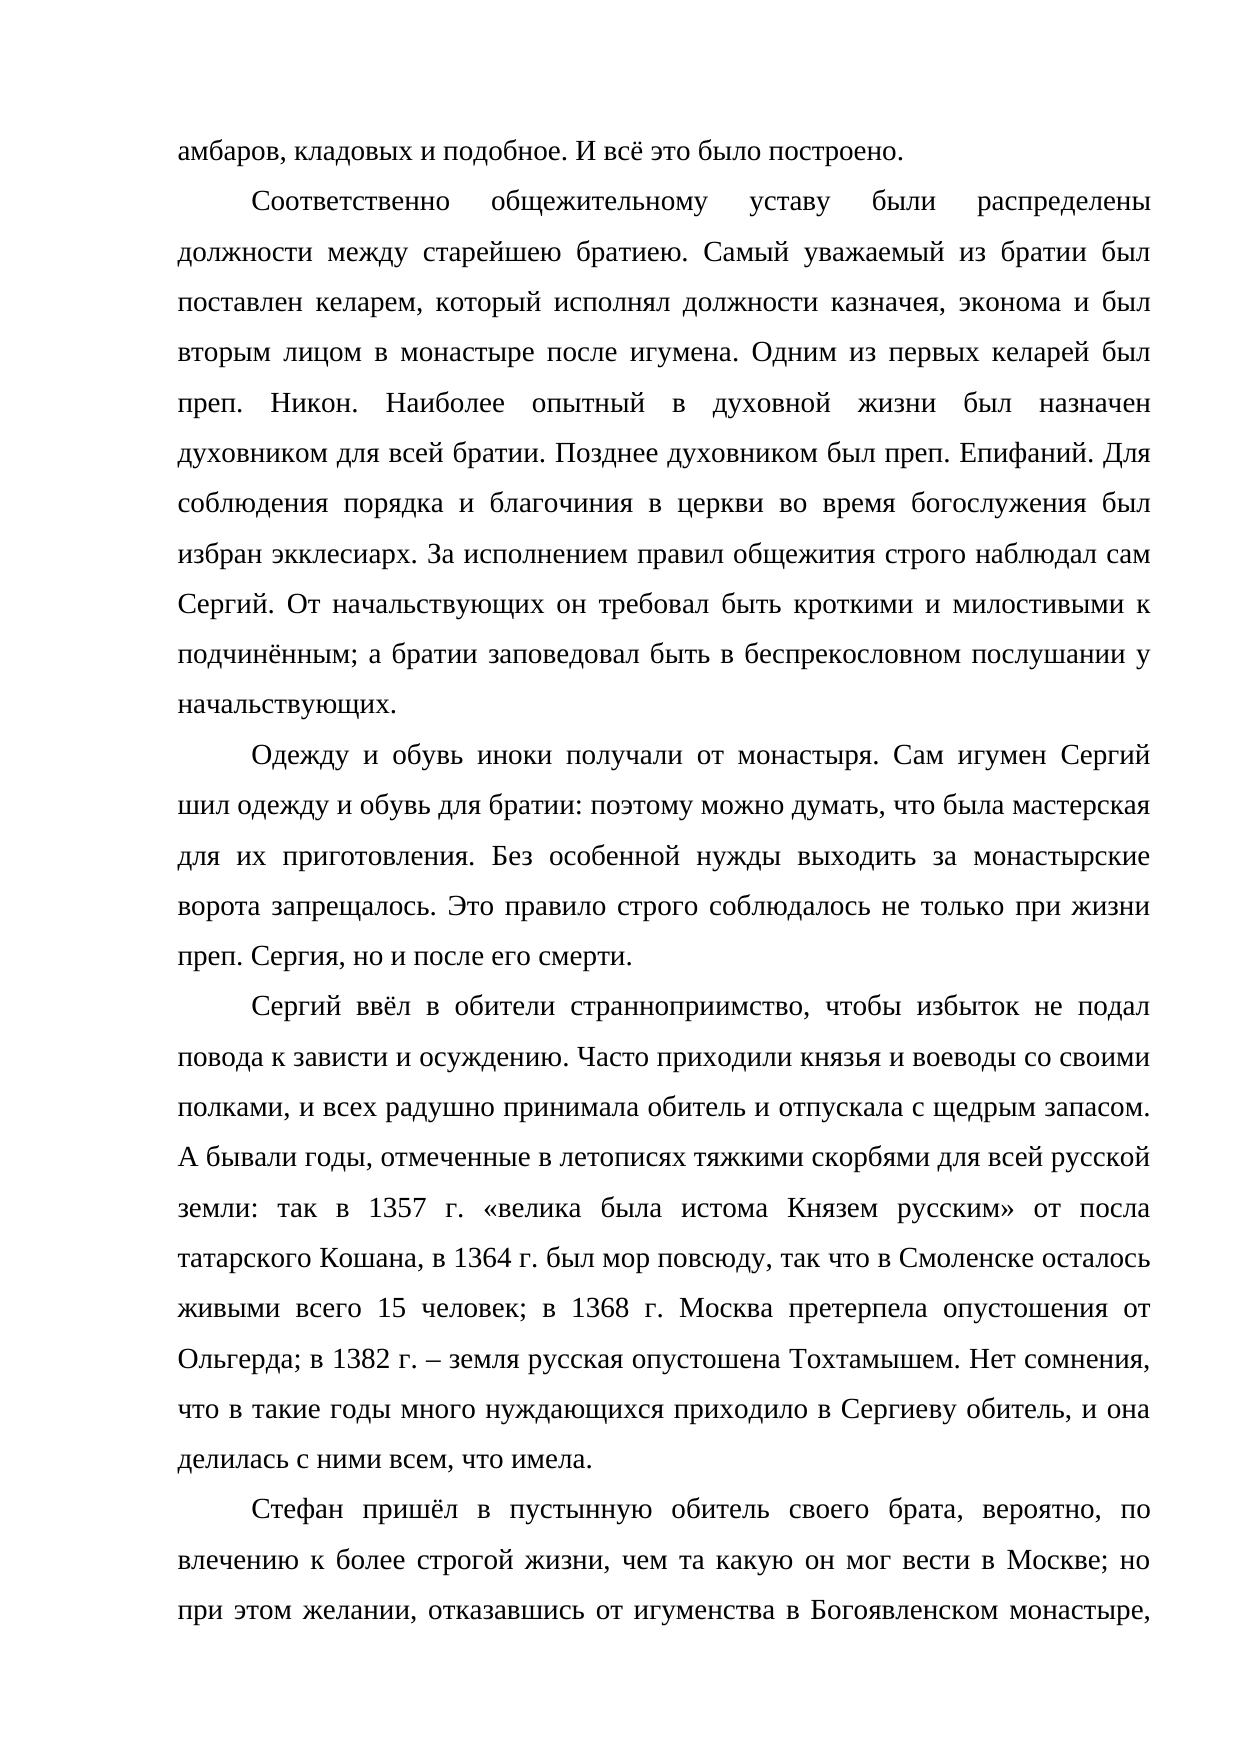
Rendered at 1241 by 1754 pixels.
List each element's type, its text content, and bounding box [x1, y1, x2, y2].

text Соответственно общежительному уставу были распределены должности между старейшею братиею. Самый уважаемый из братии был поставлен келарем, который исполнял должности казначея, эконома и был вторым лицом в монастыре после игумена. Одним из первых келарей был преп. Никон. Наиболее опытный в духовной жизни был назначен духовником для всей братии. Позднее духовником был преп. Епифаний. Для соблюдения порядка и благочиния в церкви во время богослужения был избран экклесиарх. За исполнением правил общежития строго наблюдал сам Сергий. От начальствующих он требовал быть кроткими и милостивыми к подчинённым; а братии заповедовал быть в беспрекословном послушании у начальствующих. [177, 183, 1152, 720]
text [177, 133, 1152, 167]
text Одежду и обувь иноки получали от монастыря. Сам игумен Сергий шил одежду и обувь для братии: поэтому можно думать, что была мастерская для их приготовления. Без особенной нужды выходить за монастырские ворота запрещалось. Это правило строго соблюдалось не только при жизни преп. Сергия, но и после его смерти. [177, 737, 1152, 972]
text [177, 1492, 1152, 1626]
text Сергий ввёл в обители странноприимство, чтобы избыток не подал повода к зависти и осуждению. Часто приходили князья и воеводы со своими полками, и всех радушно принимала обитель и отпускала с щедрым запасом. А бывали годы, отмеченные в летописях тяжкими скорбями для всей русской земли: так в 1357 г. «велика была истома Князем русским» от посла татарского Кошана, в 1364 г. был мор повсюду, так что в Смоленске осталось живыми всего 15 человек; в 1368 г. Москва претерпела опустошения от Ольгерда; в 1382 г. – земля русская опустошена Тохтамышем. Нет сомнения, что в такие годы много нуждающихся приходило в Сергиеву обитель, и она делилась с ними всем, что имела. [177, 988, 1152, 1475]
